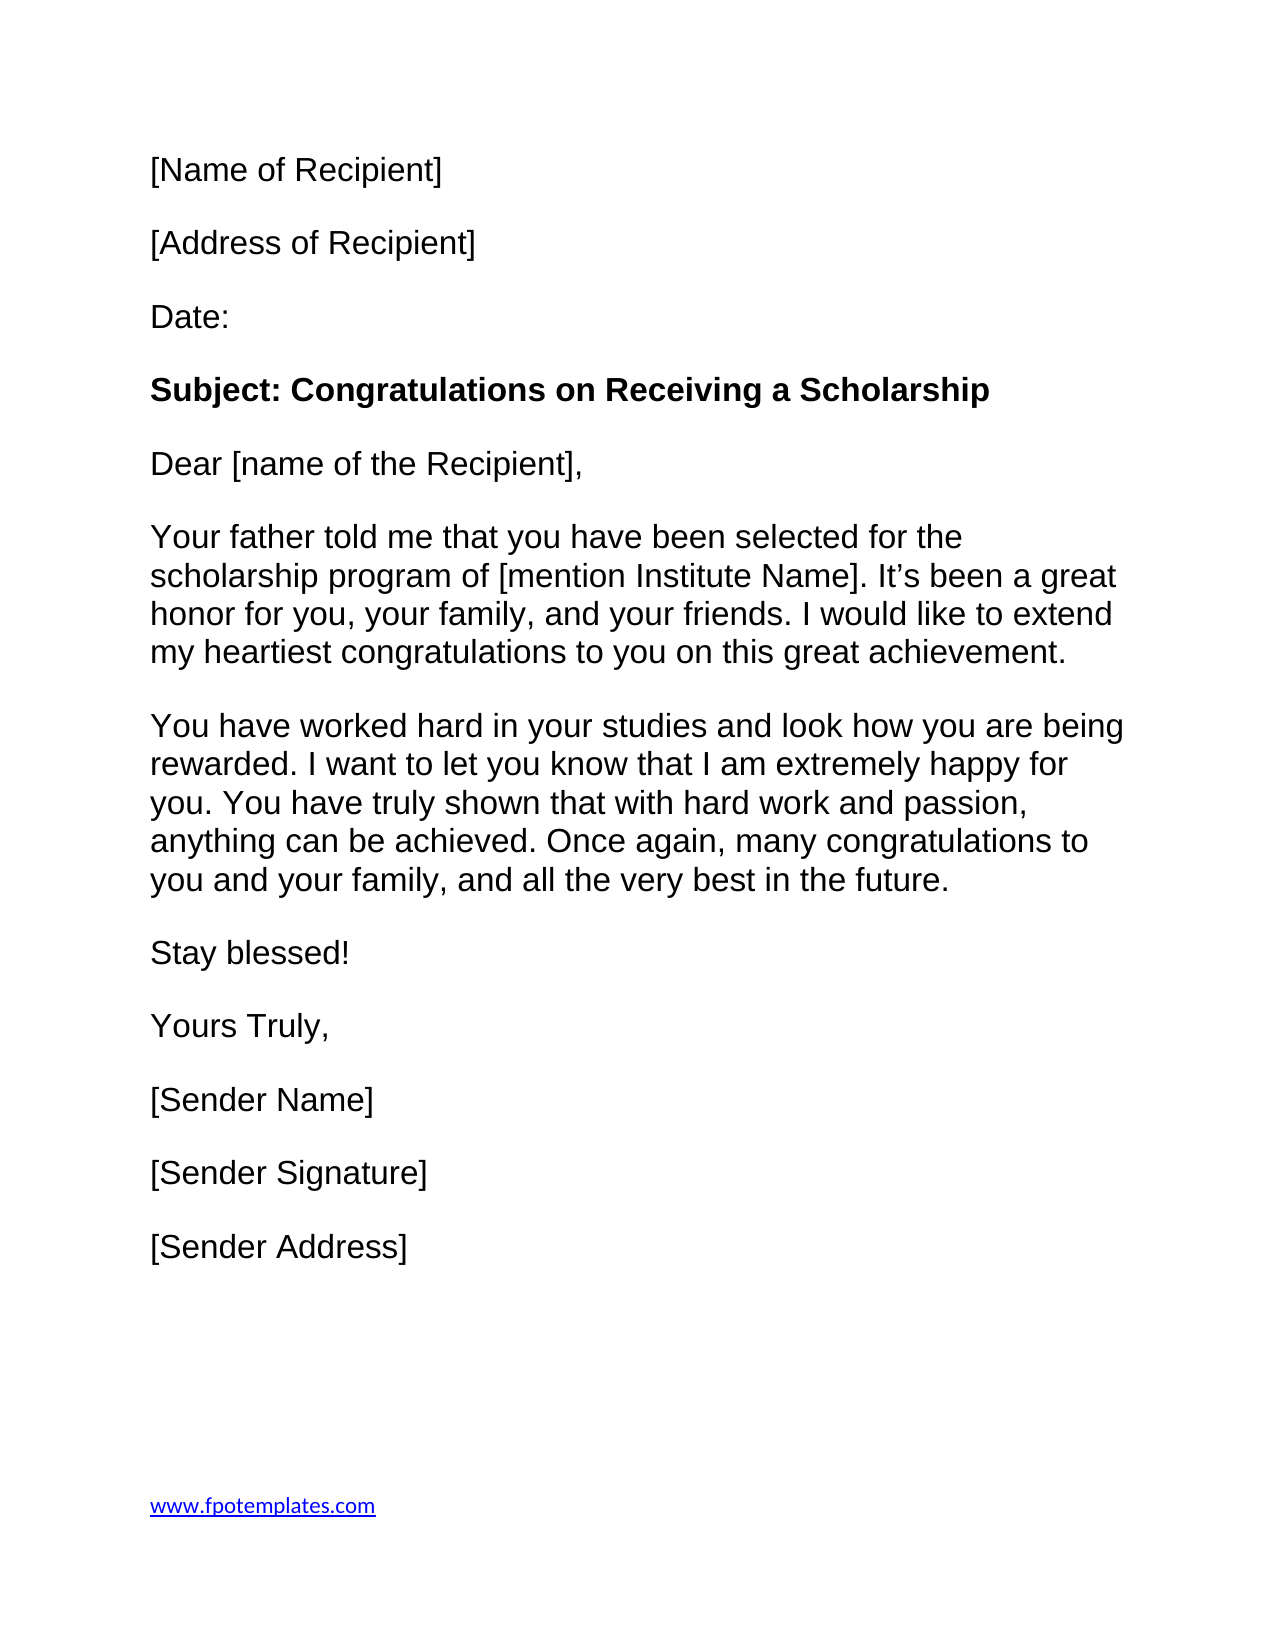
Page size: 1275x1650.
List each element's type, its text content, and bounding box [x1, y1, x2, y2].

text Dear [name of the Recipient], [150, 444, 1125, 482]
text Yours Truly, [150, 1007, 1125, 1045]
text [Name of Recipient] [150, 150, 1125, 188]
text [Sender Signature] [150, 1153, 1125, 1192]
text Your father told me that you have been selected for the scholarship program of [mention Institute Name]. It’s been a great honor for you, your family, and your friends. I would like to extend my heartiest congratulations to you on this great achievement. [150, 517, 1125, 671]
text [Sender Address] [150, 1227, 1125, 1265]
text [Address of Recipient] [150, 223, 1125, 262]
text Date: [150, 297, 1125, 335]
text Subject: Congratulations on Receiving a Scholarship [150, 370, 1125, 409]
text [Sender Name] [150, 1080, 1125, 1118]
text Stay blessed! [150, 933, 1125, 972]
text You have worked hard in your studies and look how you are being rewarded. I want to let you know that I am extremely happy for you. You have truly shown that with hard work and passion, anything can be achieved. Once again, many congratulations to you and your family, and all the very best in the future. [150, 706, 1125, 898]
